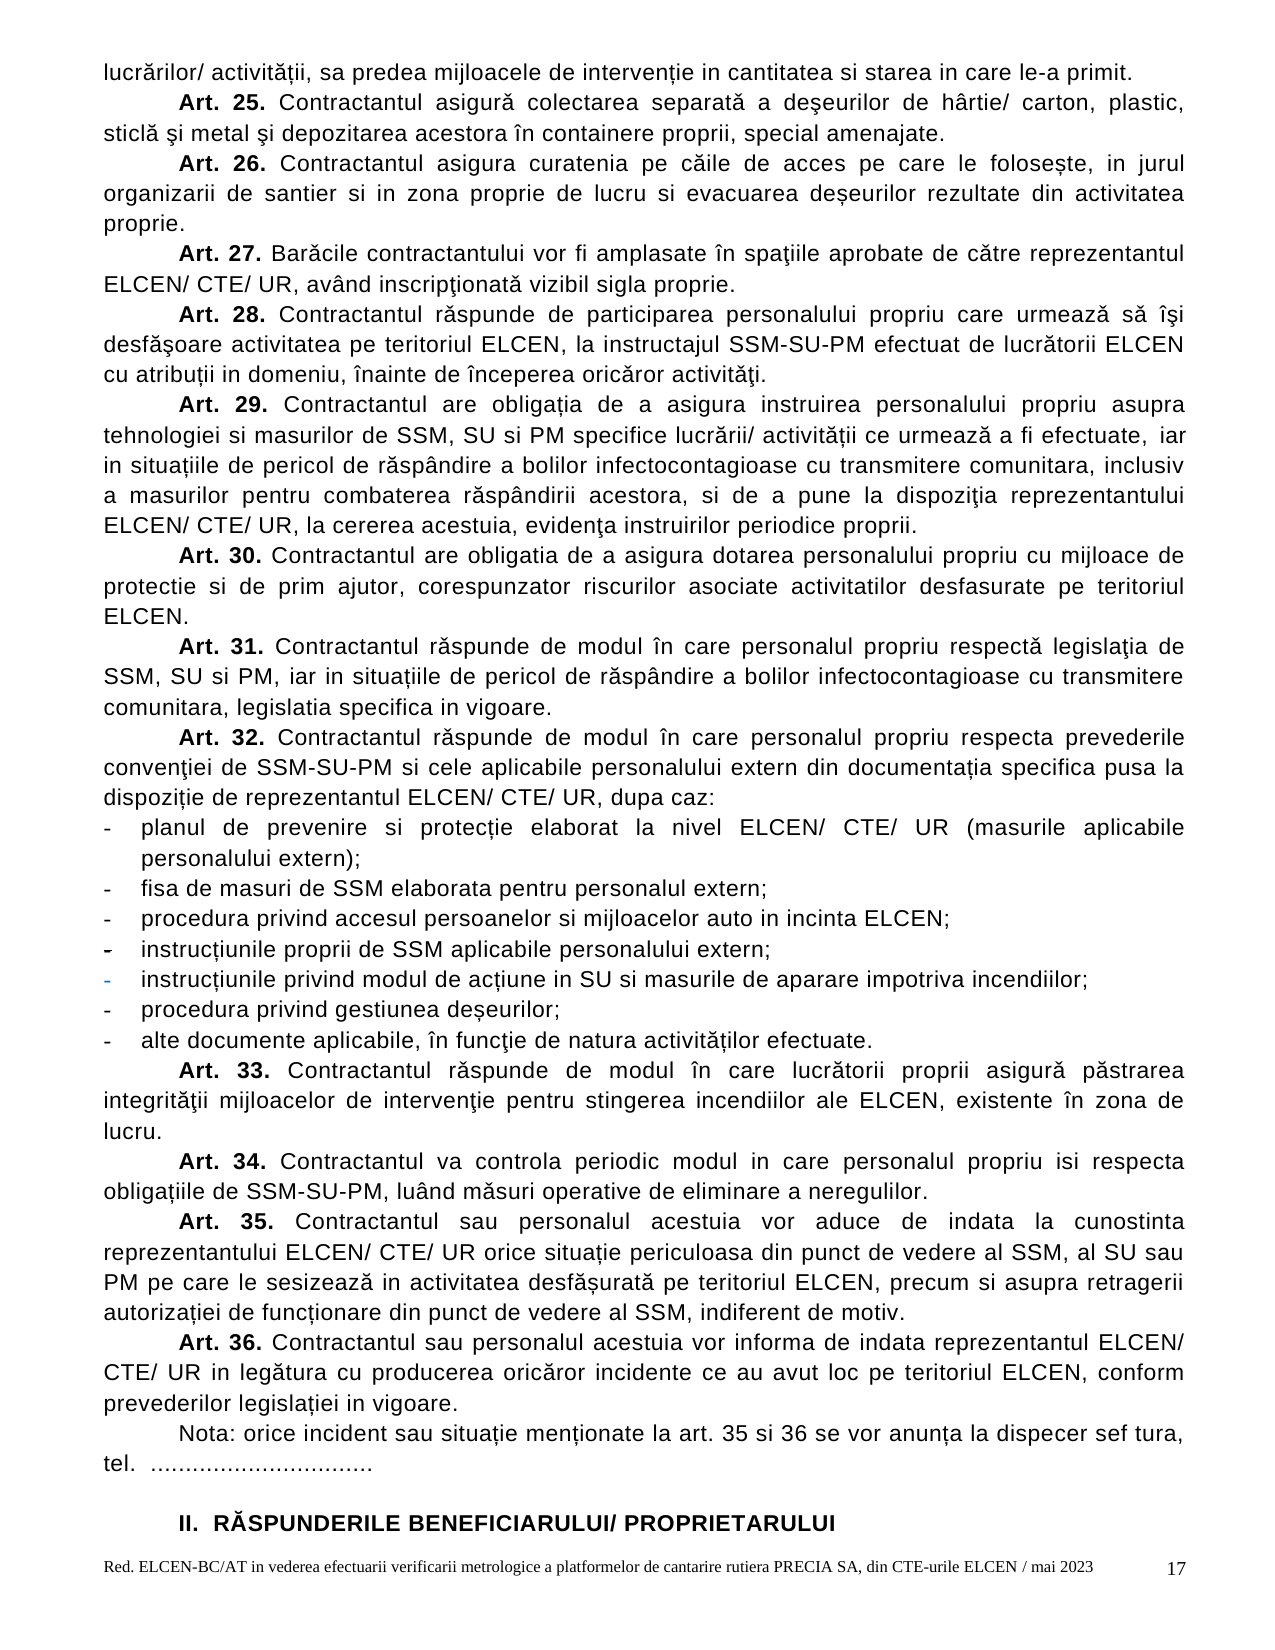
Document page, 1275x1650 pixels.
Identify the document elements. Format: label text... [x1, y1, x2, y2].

text Art. 36. Contractantul sau personalul acestuia vor informa de indata reprezentantul ELCEN/ CTE/ UR in legătura cu producerea oricăror incidente ce au avut loc pe teritoriul ELCEN, conform prevederilor legislației in vigoare. [103, 1329, 1186, 1416]
text Art. 25. Contractantul asigurǎ colectarea separatǎ a deşeurilor de hârtie/ carton, plastic, sticlă şi metal şi depozitarea acestora în containere proprii, special amenajate. [103, 89, 1186, 146]
text Art. 33. Contractantul rǎspunde de modul în care lucrătorii proprii asigurǎ păstrarea integrităţii mijloacelor de intervenţie pentru stingerea incendiilor ale ELCEN, existente în zona de lucru. [103, 1057, 1186, 1144]
text Nota: orice incident sau situație menționate la art. 35 si 36 se vor anunța la dispecer sef tura, tel. ................................ [103, 1420, 1186, 1476]
list procedura privind accesul persoanelor si mijloacelor auto in incinta ELCEN; [103, 905, 1186, 932]
text Art. 34. Contractantul va controla periodic modul in care personalul propriu isi respecta obligațiile de SSM-SU-PM, luând mǎsuri operative de eliminare a neregulilor. [103, 1148, 1186, 1204]
list instrucțiunile proprii de SSM aplicabile personalului extern; [103, 936, 1186, 962]
text II. RĂSPUNDERILE BENEFICIARULUI/ PROPRIETARULUI [178, 1510, 1186, 1537]
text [103, 59, 1186, 85]
list fisa de masuri de SSM elaborata pentru personalul extern; [103, 875, 1186, 901]
text Art. 32. Contractantul rǎspunde de modul în care personalul propriu respecta prevederile convenţiei de SSM-SU-PM si cele aplicabile personalului extern din documentația specifica pusa la dispoziție de reprezentantul ELCEN/ CTE/ UR, dupa caz: [103, 724, 1186, 810]
text Art. 29. Contractantul are obligația de a asigura instruirea personalului propriu asupra tehnologiei si masurilor de SSM, SU si PM specifice lucrării/ activității ce urmează a fi efectuate, iar in situațiile de pericol de răspândire a bolilor infectocontagioase cu transmitere comunitara, inclusiv a masurilor pentru combaterea răspândirii acestora, si de a pune la dispoziţia reprezentantului ELCEN/ CTE/ UR, la cererea acestuia, evidenţa instruirilor periodice proprii. [103, 391, 1186, 538]
text Art. 30. Contractantul are obligatia de a asigura dotarea personalului propriu cu mijloace de protectie si de prim ajutor, corespunzator riscurilor asociate activitatilor desfasurate pe teritoriul ELCEN. [103, 542, 1186, 629]
text Art. 26. Contractantul asigura curatenia pe căile de acces pe care le folosește, in jurul organizarii de santier si in zona proprie de lucru si evacuarea deșeurilor rezultate din activitatea proprie. [103, 150, 1186, 236]
list procedura privind gestiunea deșeurilor; [103, 996, 1186, 1023]
list planul de prevenire si protecție elaborat la nivel ELCEN/ CTE/ UR (masurile aplicabile personalului extern); [103, 814, 1186, 871]
list instrucțiunile privind modul de acțiune in SU si masurile de aparare impotriva incendiilor; [103, 966, 1186, 992]
text Art. 27. Barǎcile contractantului vor fi amplasate în spaţiile aprobate de cǎtre reprezentantul ELCEN/ CTE/ UR, având inscripţionatǎ vizibil sigla proprie. [103, 240, 1186, 297]
text Art. 28. Contractantul rǎspunde de participarea personalului propriu care urmeazǎ sǎ îşi desfăşoare activitatea pe teritoriul ELCEN, la instructajul SSM-SU-PM efectuat de lucrătorii ELCEN cu atribuții in domeniu, înainte de începerea oricǎror activitǎţi. [103, 301, 1186, 387]
text Art. 31. Contractantul rǎspunde de modul în care personalul propriu respectǎ legislaţia de SSM, SU si PM, iar in situațiile de pericol de răspândire a bolilor infectocontagioase cu transmitere comunitara, legislatia specifica in vigoare. [103, 633, 1186, 720]
list alte documente aplicabile, în funcţie de natura activităților efectuate. [103, 1027, 1186, 1053]
text Art. 35. Contractantul sau personalul acestuia vor aduce de indata la cunostinta reprezentantului ELCEN/ CTE/ UR orice situație periculoasa din punct de vedere al SSM, al SU sau PM pe care le sesizează in activitatea desfășurată pe teritoriul ELCEN, precum si asupra retragerii autorizației de funcționare din punct de vedere al SSM, indiferent de motiv. [103, 1208, 1186, 1325]
